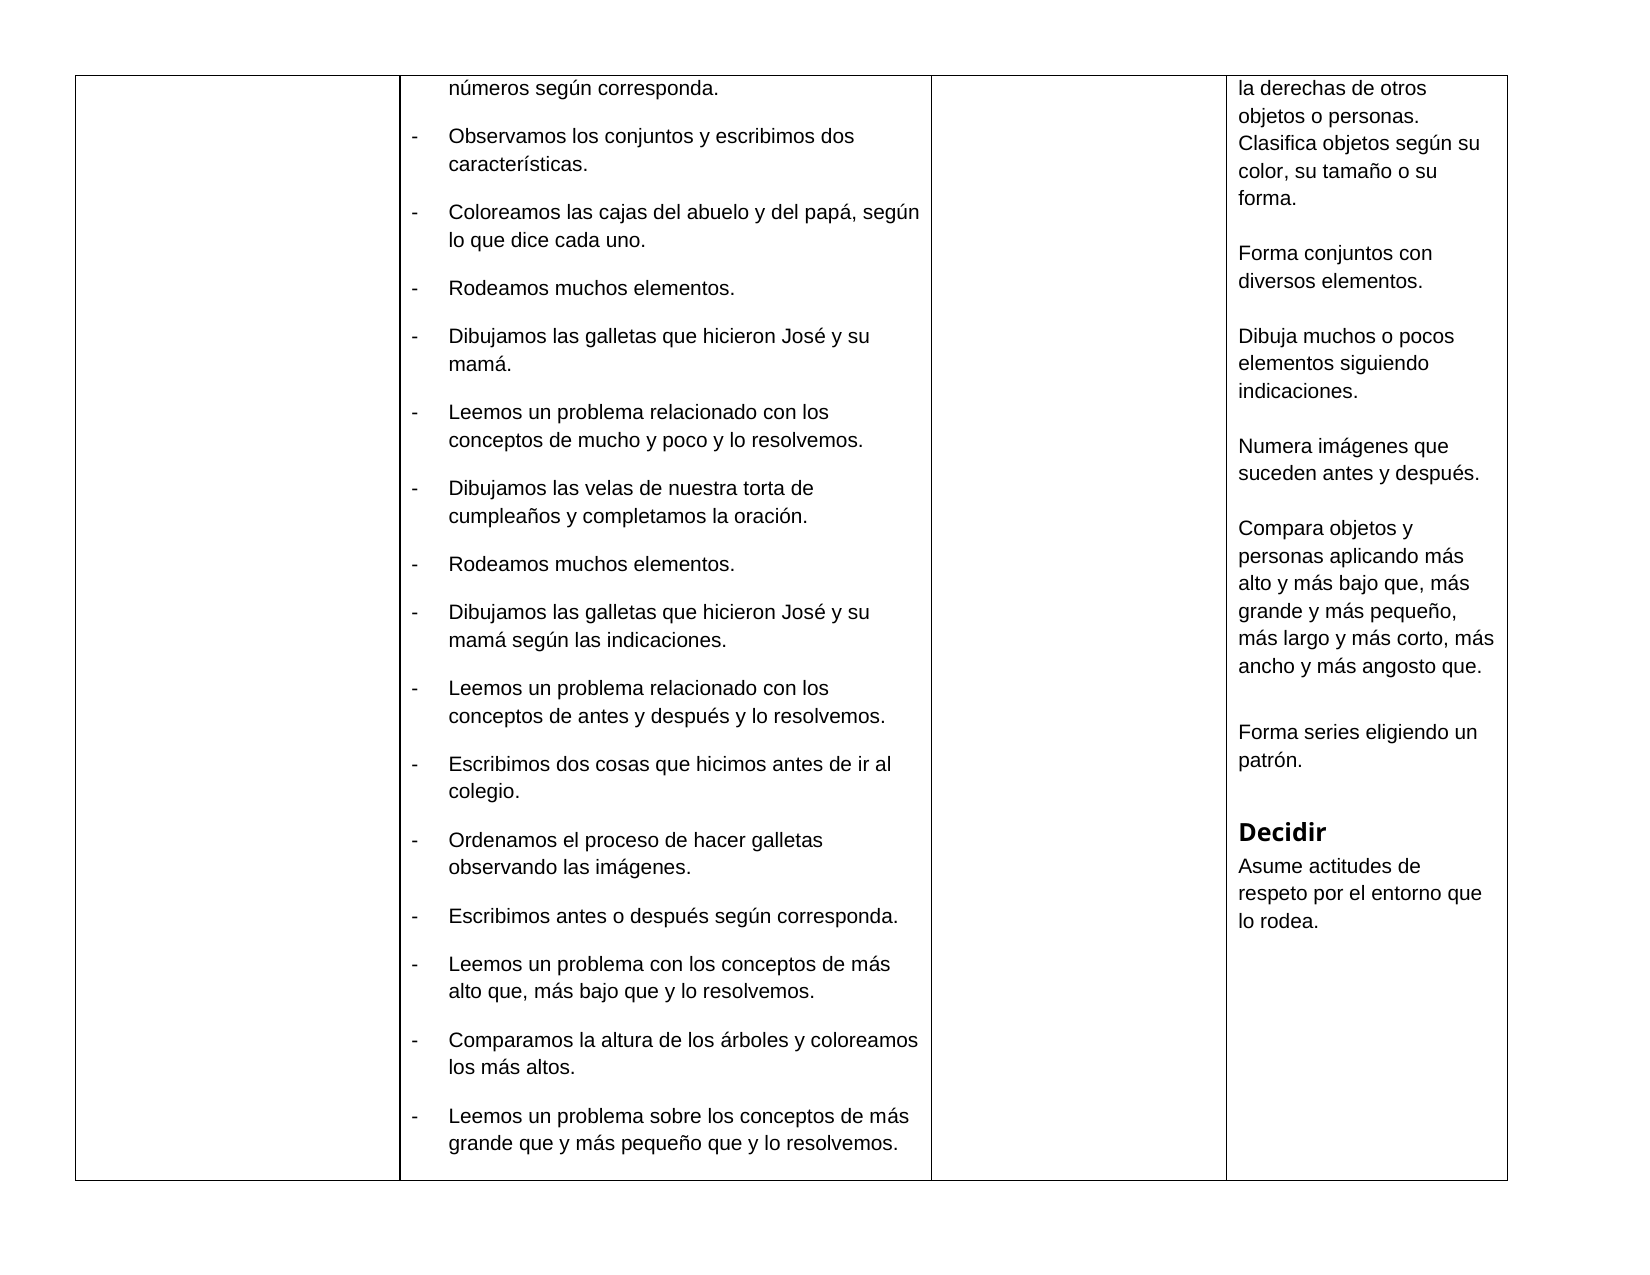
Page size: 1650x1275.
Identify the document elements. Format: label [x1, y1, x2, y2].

table_cell [76, 76, 399, 1180]
table_cell [401, 76, 931, 1180]
table_cell [1227, 76, 1507, 1180]
table_cell [932, 76, 1226, 1180]
